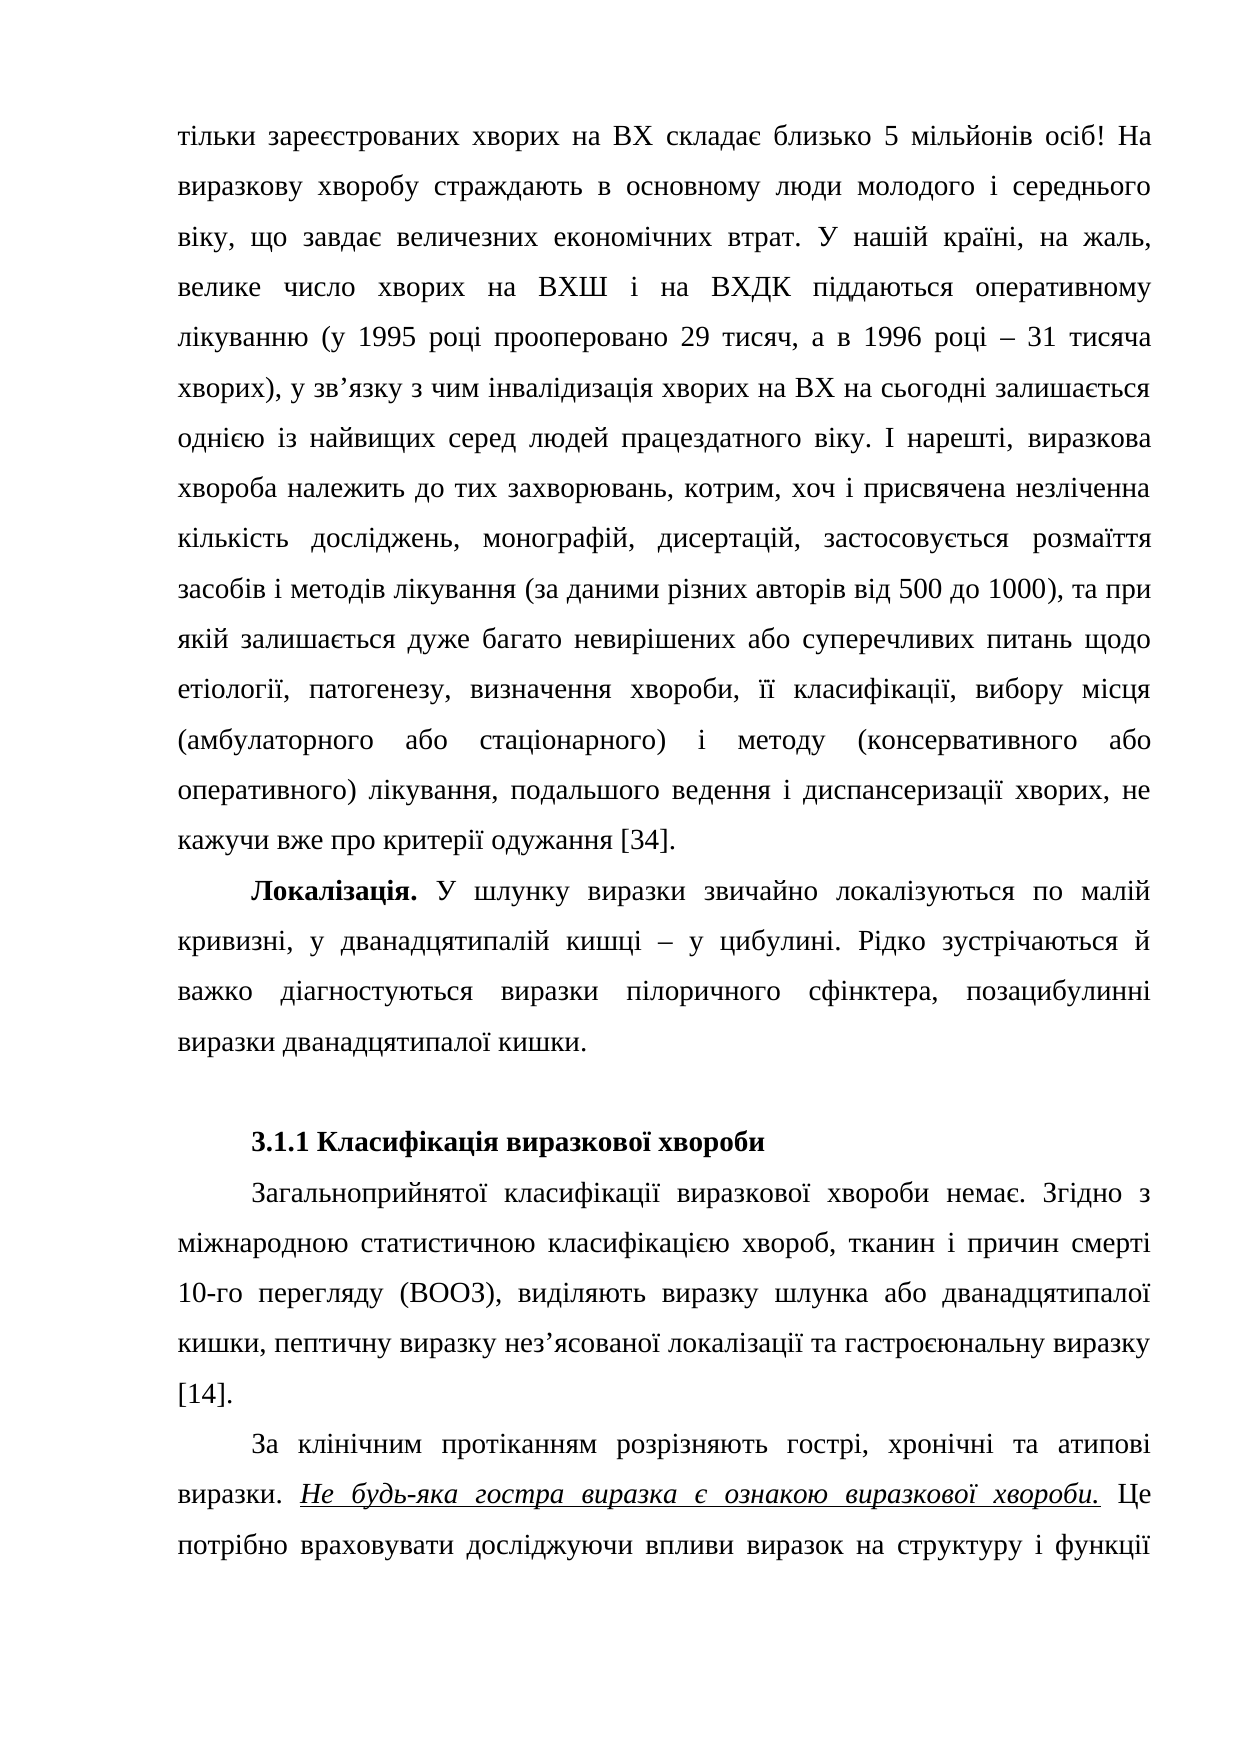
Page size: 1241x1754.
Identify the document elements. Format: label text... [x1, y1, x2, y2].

text 3.1.1 Класифікація виразкової хвороби [177, 1124, 1152, 1158]
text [177, 118, 1152, 856]
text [177, 1426, 1152, 1560]
text Локалізація. У шлунку виразки звичайно локалізуються по малій кривизні, у дванадцятипалій кишці – у цибулині. Рідко зустрічаються й важко діагностуються виразки пілоричного сфінктера, позацибулинні виразки дванадцятипалої кишки. [177, 873, 1152, 1057]
text Загальноприйнятої класифікації виразкової хвороби немає. Згідно з міжнародною статистичною класифікацією хвороб, тканин і причин смерті 10-го перегляду (ВООЗ), виділяють виразку шлунка або дванадцятипалої кишки, пептичну виразку нез’ясованої локалізації та гастроєюнальну виразку [14]. [177, 1175, 1152, 1409]
